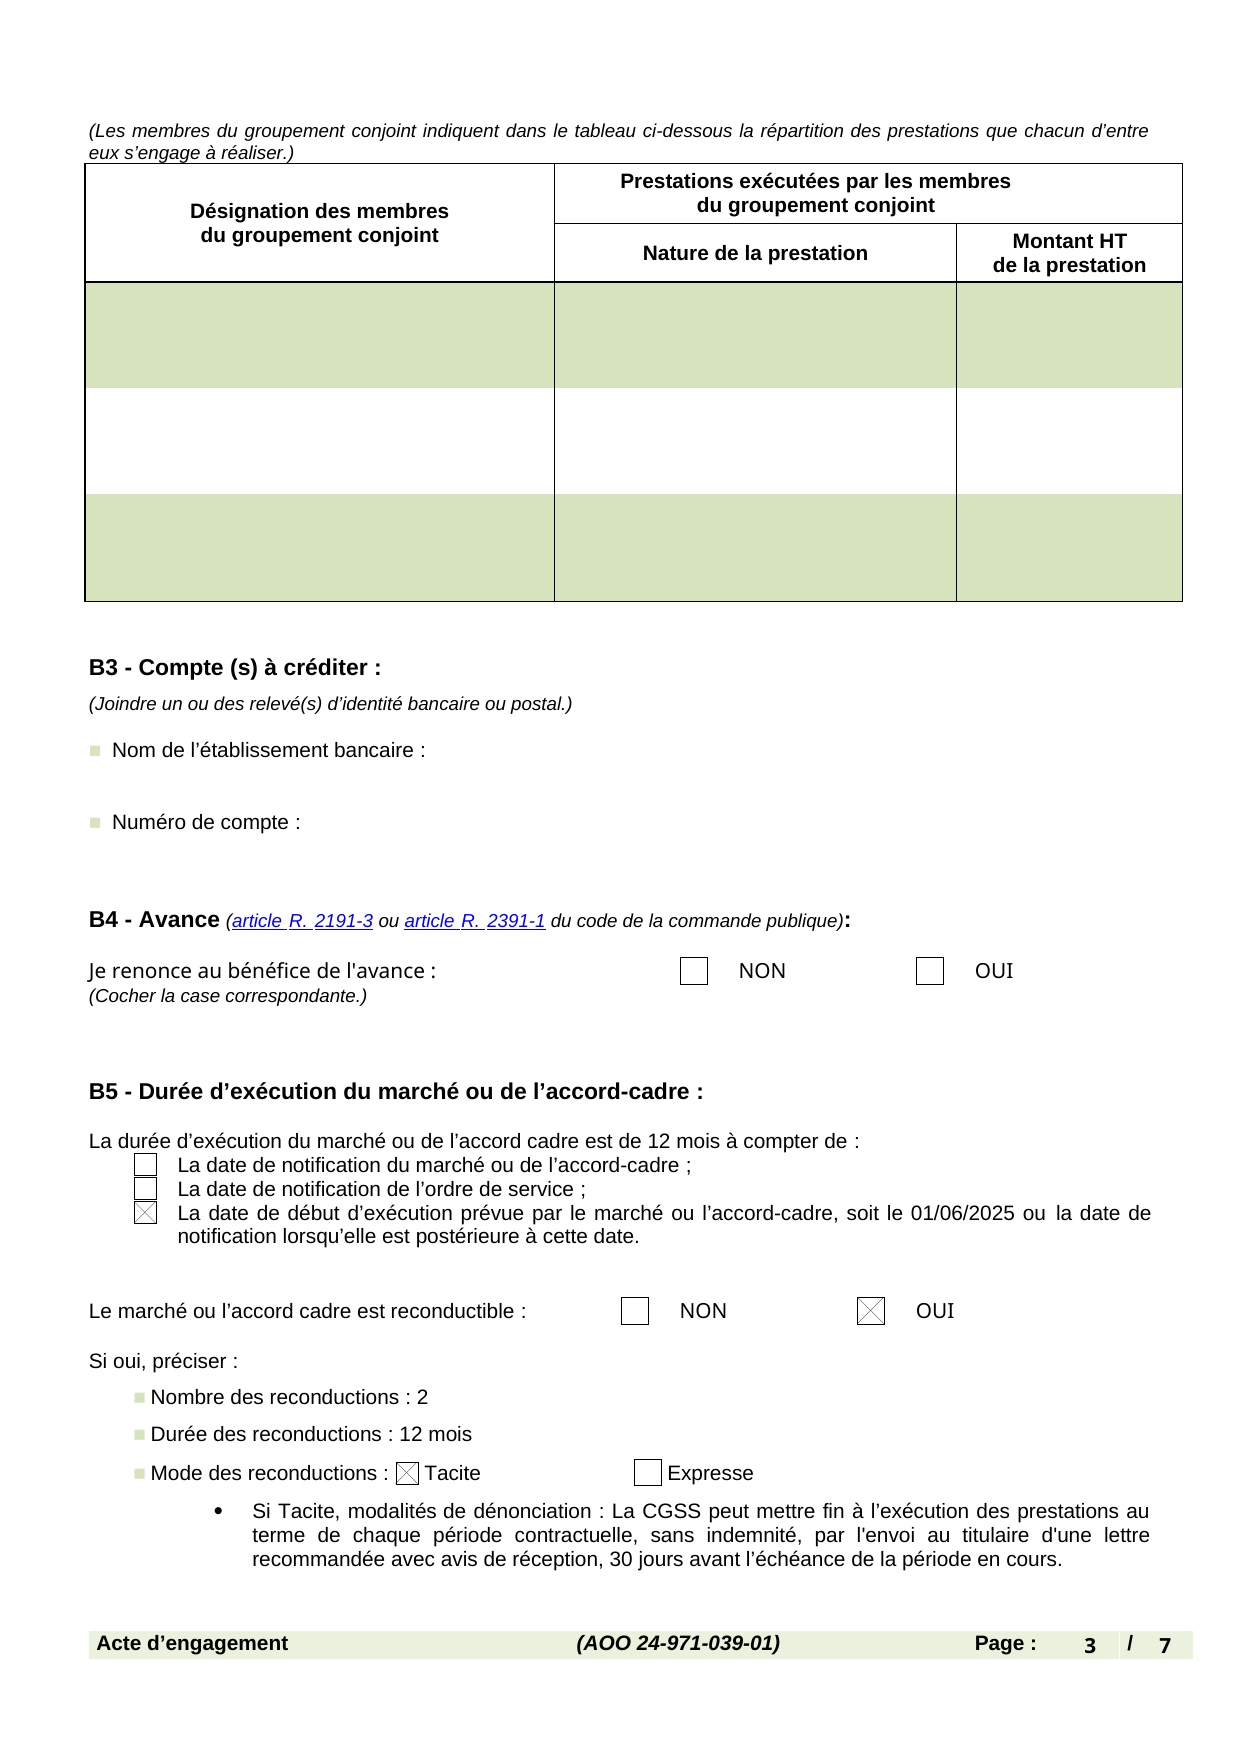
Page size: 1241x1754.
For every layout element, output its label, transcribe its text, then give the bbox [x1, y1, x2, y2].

text B3 - Compte (s) à créditer : [89, 654, 1152, 680]
text Si oui, préciser : [89, 1349, 1152, 1373]
table_header Prestations exécutées par les membres du groupement conjoint [555, 164, 1182, 222]
text ■ Numéro de compte : [89, 810, 1152, 834]
table_cell [86, 388, 554, 494]
subtitle B5 - Durée d’exécution du marché ou de l’accord-cadre : [89, 1078, 1152, 1104]
text ■ Nom de l’établissement bancaire : [89, 738, 1152, 762]
text Le marché ou l’accord cadre est reconductible : NON OUI [89, 1296, 1152, 1325]
table_header Désignation des membres du groupement conjoint [86, 164, 554, 281]
table_cell Montant HT de la prestation [957, 224, 1182, 281]
text (Les membres du groupement conjoint indiquent dans le tableau ci-dessous la répartition des prestations que chacun d’entre eux s’engage à réaliser.) [89, 120, 1152, 163]
text ■ Durée des reconductions : 12 mois [133, 1422, 1152, 1446]
text (Cocher la case correspondante.) [89, 985, 1152, 1006]
table_cell [86, 283, 554, 388]
text B4 - Avance (article R. 2191-3 ou article R. 2391-1 du code de la commande publique): [89, 906, 1152, 932]
table_cell [957, 283, 1182, 388]
table_cell [555, 388, 956, 494]
table_cell [86, 494, 554, 601]
text La date de notification de l’ordre de service ; [89, 1176, 1152, 1200]
text ■ Nombre des reconductions : 2 [133, 1385, 1152, 1409]
text Je renonce au bénéfice de l'avance : NON OUI [89, 956, 1152, 985]
table_cell Nature de la prestation [555, 224, 956, 281]
text La durée d’exécution du marché ou de l’accord cadre est de 12 mois à compter de : [89, 1128, 1152, 1152]
text La date de notification du marché ou de l’accord-cadre ; [89, 1152, 1152, 1176]
table_cell [957, 494, 1182, 601]
text ■ Mode des reconductions : Tacite Expresse [133, 1458, 1152, 1486]
table_cell [555, 494, 956, 601]
list Si Tacite, modalités de dénonciation : La CGSS peut mettre fin à l’exécution des prestations au terme de chaque période contractuelle, sans indemnité, par l'envoi au titulaire d'une lettre recommandée avec avis de réception, 30 jours avant l’échéance de la période en cours. [214, 1499, 1152, 1571]
text La date de début d’exécution prévue par le marché ou l’accord-cadre, soit le 01/06/2025 ou la date de notification lorsqu’elle est postérieure à cette date. [89, 1200, 1152, 1248]
table_cell [957, 388, 1182, 494]
text (Joindre un ou des relevé(s) d’identité bancaire ou postal.) [89, 693, 1152, 714]
table_cell [555, 283, 956, 388]
